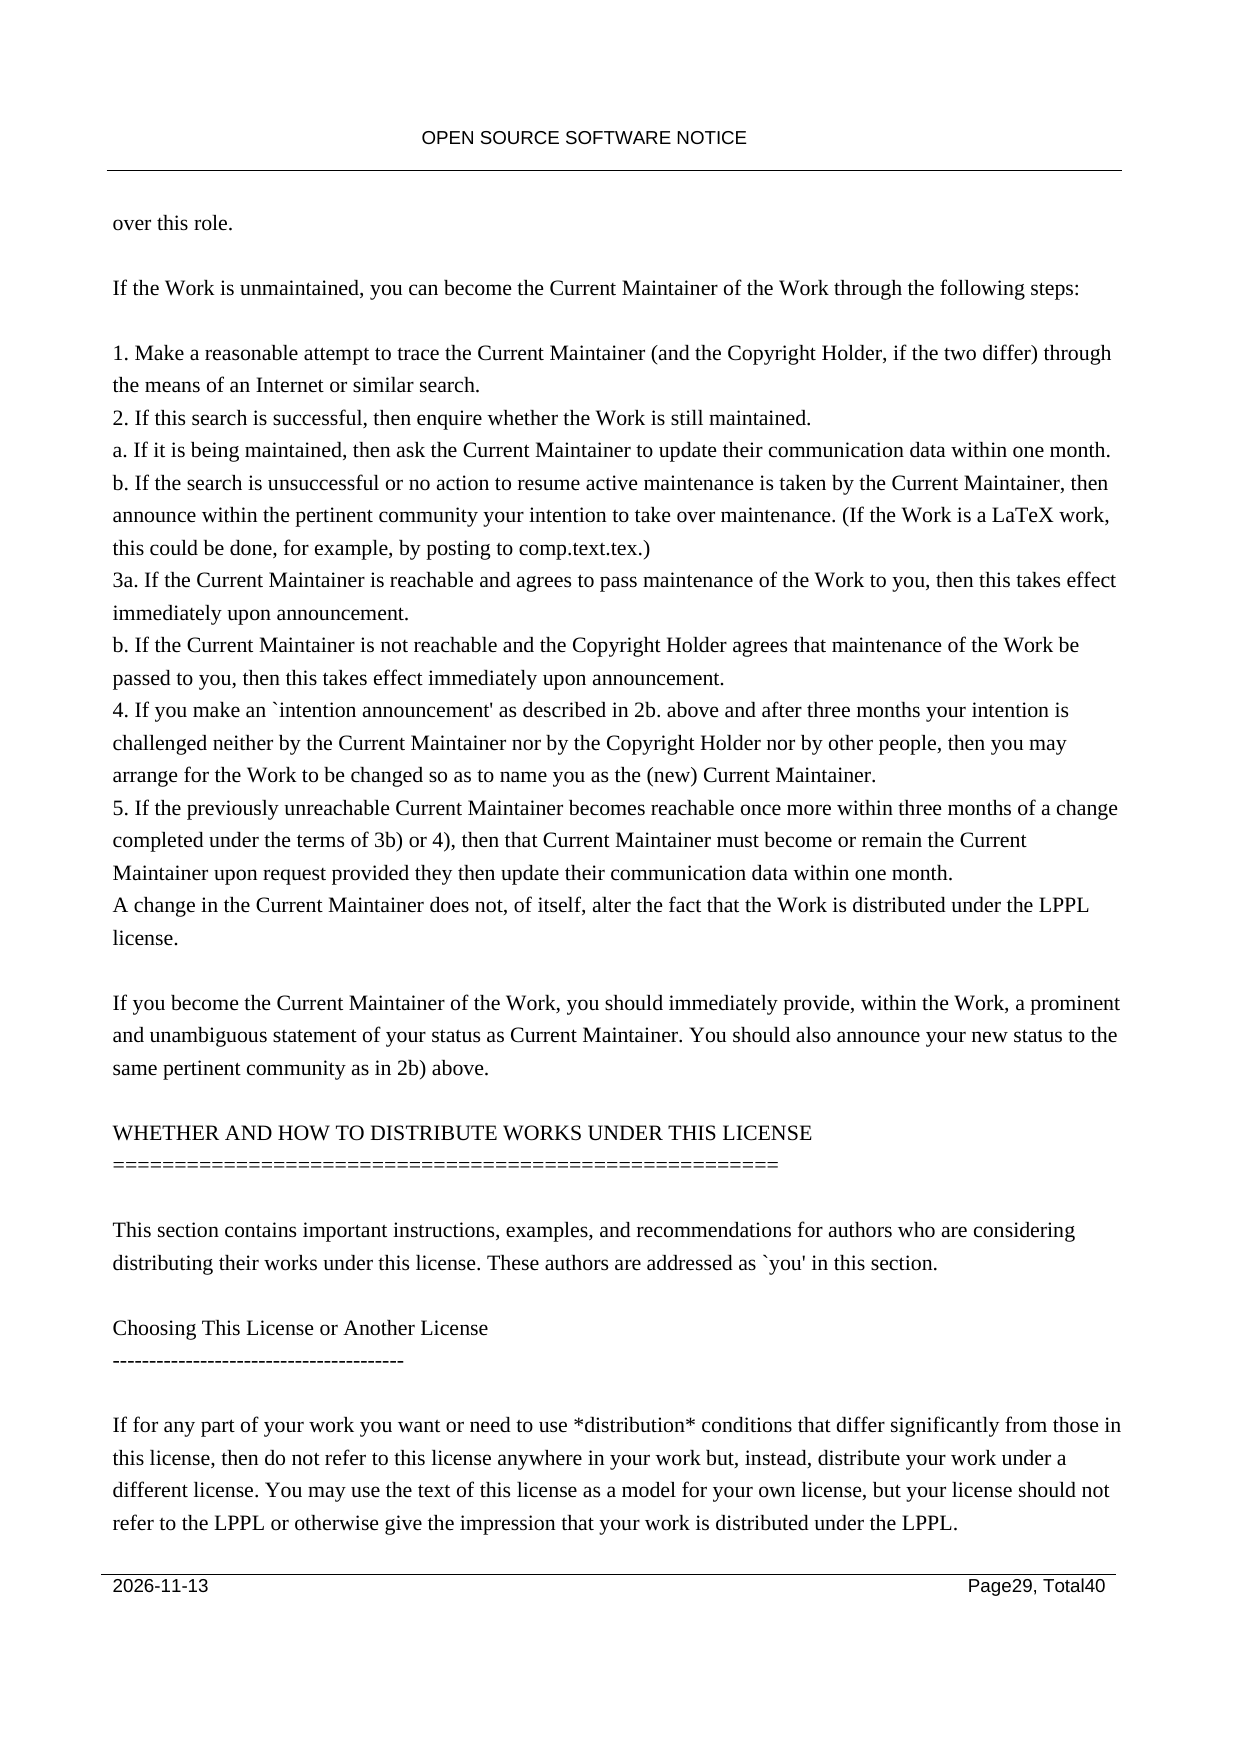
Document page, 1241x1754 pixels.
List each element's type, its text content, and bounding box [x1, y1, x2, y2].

text WHETHER AND HOW TO DISTRIBUTE WORKS UNDER THIS LICENSE [112, 1116, 1128, 1149]
text If the Work is unmaintained, you can become the Current Maintainer of the Work through the following steps: [112, 271, 1128, 304]
text ---------------------------------------- [112, 1344, 1128, 1376]
text If you become the Current Maintainer of the Work, you should immediately provide, within the Work, a prominent and unambiguous statement of your status as Current Maintainer. You should also announce your new status to the same pertinent community as in 2b) above. [112, 986, 1128, 1084]
text b. If the Current Maintainer is not reachable and the Copyright Holder agrees that maintenance of the Work be passed to you, then this takes effect immediately upon announcement. [112, 629, 1128, 694]
text 3a. If the Current Maintainer is reachable and agrees to pass maintenance of the Work to you, then this takes effect immediately upon announcement. [112, 564, 1128, 629]
text If for any part of your work you want or need to use *distribution* conditions that differ significantly from those in this license, then do not refer to this license anywhere in your work but, instead, distribute your work under a different license. You may use the text of this license as a model for your own license, but your license should not refer to the LPPL or otherwise give the impression that your work is distributed under the LPPL. [112, 1409, 1128, 1539]
text b. If the search is unsuccessful or no action to resume active maintenance is taken by the Current Maintainer, then announce within the pertinent community your intention to take over maintenance. (If the Work is a LaTeX work, this could be done, for example, by posting to comp.text.tex.) [112, 466, 1128, 564]
text 4. If you make an `intention announcement' as described in 2b. above and after three months your intention is challenged neither by the Current Maintainer nor by the Copyright Holder nor by other people, then you may arrange for the Work to be changed so as to name you as the (new) Current Maintainer. [112, 694, 1128, 791]
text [112, 206, 1128, 239]
text This section contains important instructions, examples, and recommendations for authors who are considering distributing their works under this license. These authors are addressed as `you' in this section. [112, 1214, 1128, 1279]
text 5. If the previously unreachable Current Maintainer becomes reachable once more within three months of a change completed under the terms of 3b) or 4), then that Current Maintainer must become or remain the Current Maintainer upon request provided they then update their communication data within one month. [112, 791, 1128, 889]
text ====================================================== [112, 1149, 1128, 1181]
text 2. If this search is successful, then enquire whether the Work is still maintained. [112, 401, 1128, 434]
text 1. Make a reasonable attempt to trace the Current Maintainer (and the Copyright Holder, if the two differ) through the means of an Internet or similar search. [112, 336, 1128, 401]
text a. If it is being maintained, then ask the Current Maintainer to update their communication data within one month. [112, 434, 1128, 466]
text Choosing This License or Another License [112, 1311, 1128, 1344]
text A change in the Current Maintainer does not, of itself, alter the fact that the Work is distributed under the LPPL license. [112, 889, 1128, 954]
